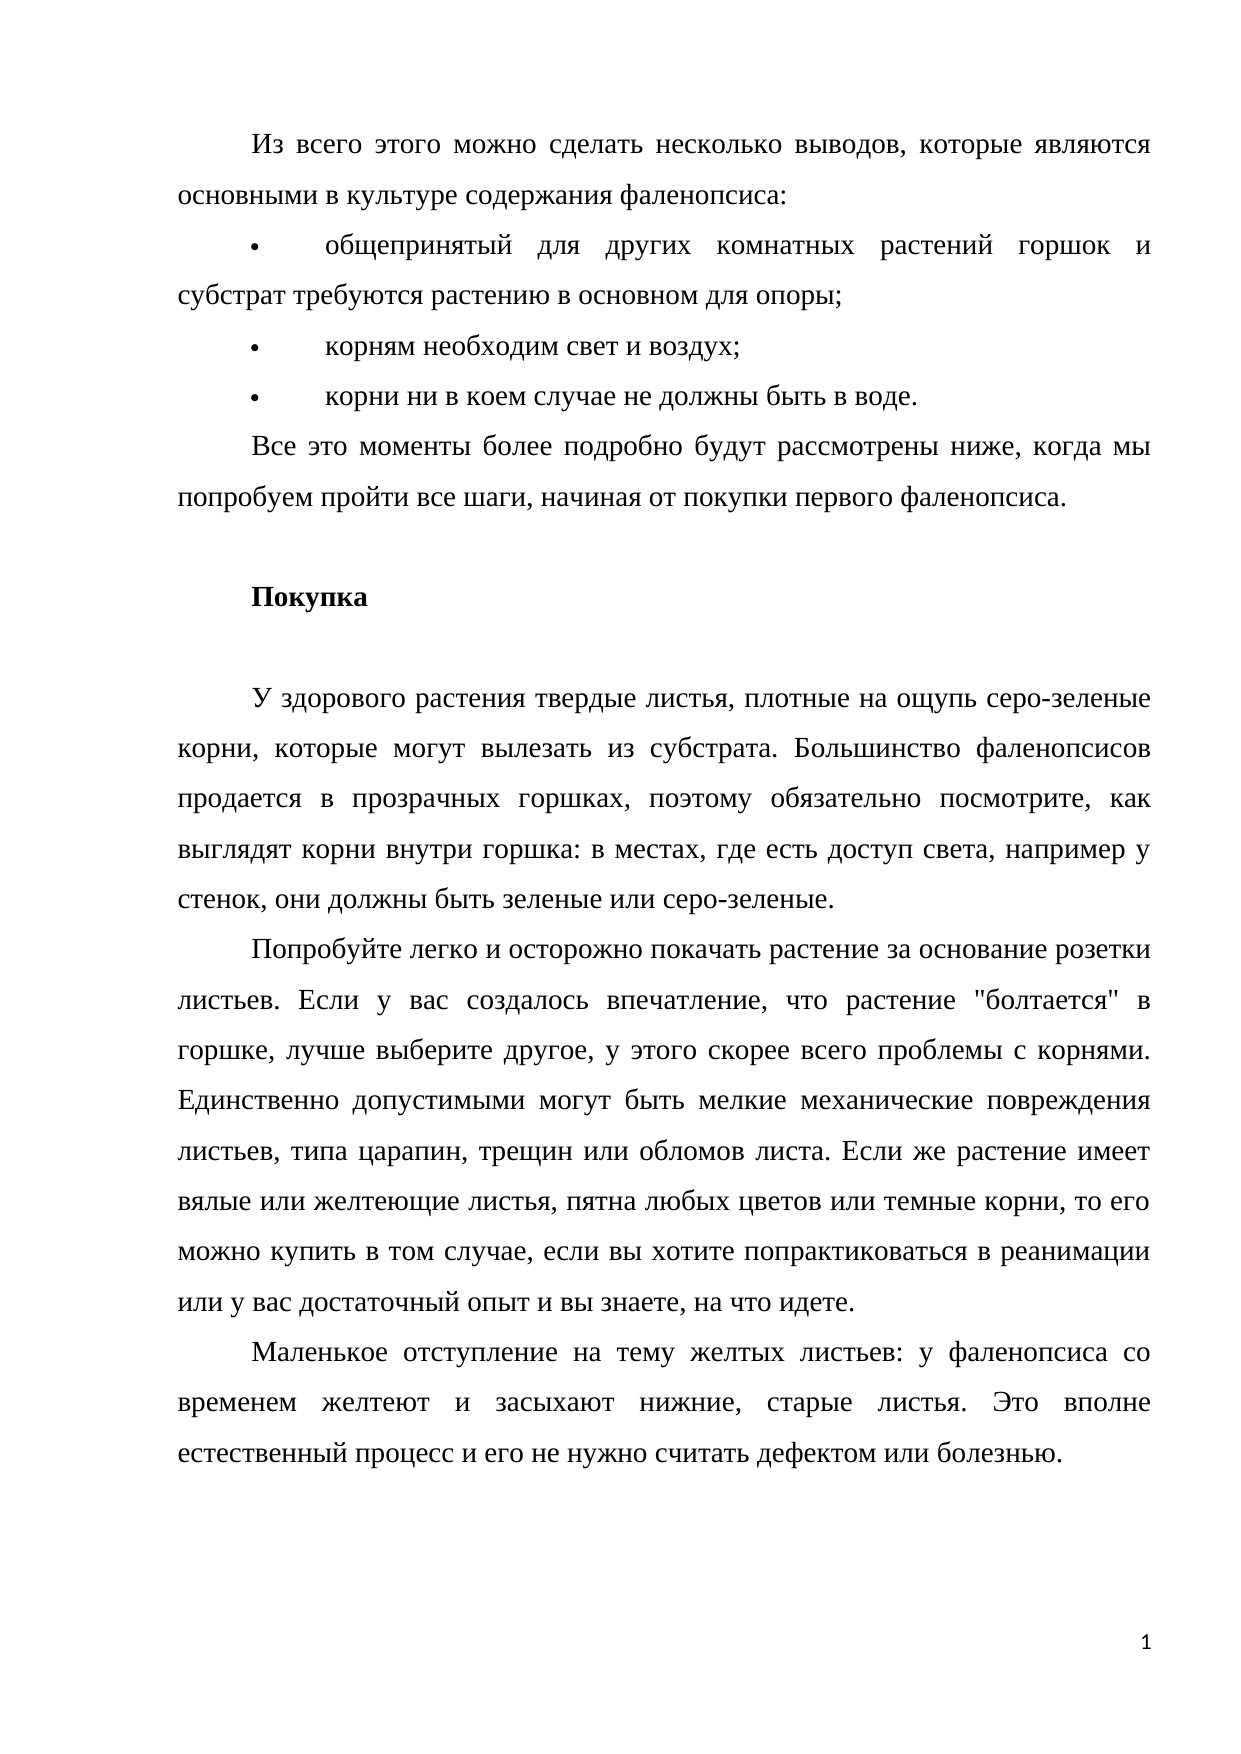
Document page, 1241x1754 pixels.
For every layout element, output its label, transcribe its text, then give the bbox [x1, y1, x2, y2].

text Попробуйте легко и осторожно покачать растение за основание розетки листьев. Если у вас создалось впечатление, что растение "болтается" в горшке, лучше выберите другое, у этого скорее всего проблемы с корнями. Единственно допустимыми могут быть мелкие механические повреждения листьев, типа царапин, трещин или обломов листа. Если же растение имеет вялые или желтеющие листья, пятна любых цветов или темные корни, то его можно купить в том случае, если вы хотите попрактиковаться в реанимации или у вас достаточный опыт и вы знаете, на что идете. [177, 932, 1152, 1317]
text У здорового растения твердые листья, плотные на ощупь серо-зеленые корни, которые могут вылезать из субстрата. Большинство фаленопсисов продается в прозрачных горшках, поэтому обязательно посмотрите, как выглядят корни внутри горшка: в местах, где есть доступ света, например у стенок, они должны быть зеленые или серо-зеленые. [177, 680, 1152, 915]
subtitle Покупка [177, 579, 1152, 613]
text Все это моменты более подробно будут рассмотрены ниже, когда мы попробуем пройти все шаги, начиная от покупки первого фаленопсиса. [177, 428, 1152, 512]
list корни ни в коем случае не должны быть в воде. [177, 378, 1152, 412]
text Маленькое отступление на тему желтых листьев: у фаленопсиса со временем желтеют и засыхают нижние, старые листья. Это вполне естественный процесс и его не нужно считать дефектом или болезнью. [177, 1334, 1152, 1468]
list корням необходим свет и воздух; [177, 328, 1152, 361]
list общепринятый для других комнатных растений горшок и субстрат требуются растению в основном для опоры; [177, 227, 1152, 311]
text Из всего этого можно сделать несколько выводов, которые являются основными в культуре содержания фаленопсиса: [177, 127, 1152, 210]
